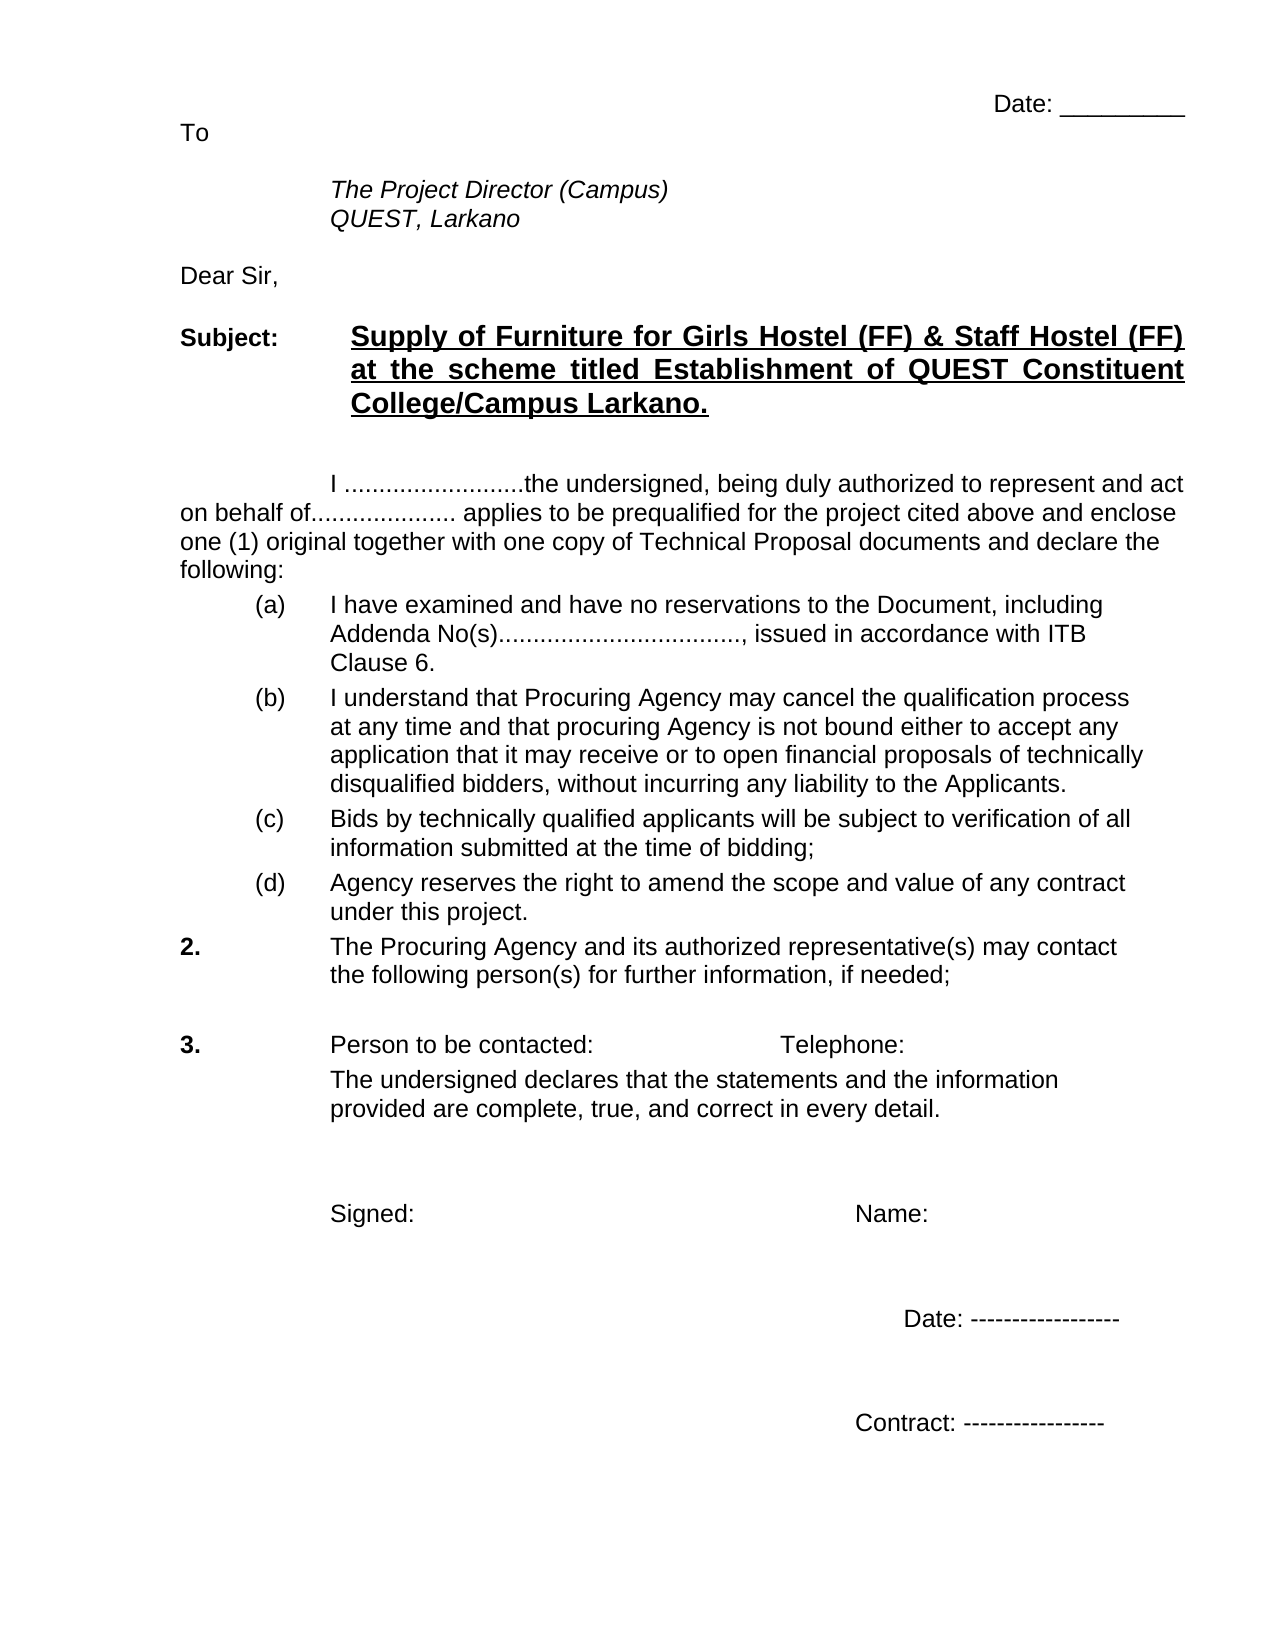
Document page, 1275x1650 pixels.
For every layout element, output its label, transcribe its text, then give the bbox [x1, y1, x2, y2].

text Date: _________ [180, 89, 1185, 117]
text 2. The Procuring Agency and its authorized representative(s) may contact the following person(s) for further information, if needed; [180, 931, 1185, 989]
text (c) Bids by technically qualified applicants will be subject to verification of all information submitted at the time of bidding; [180, 804, 1185, 861]
text (a) I have examined and have no reservations to the Document, including Addenda No(s)..................................., issued in accordance with ITB Clause 6. [180, 590, 1185, 676]
text QUEST, Larkano [180, 204, 1185, 232]
text Dear Sir, [180, 261, 1185, 290]
text The undersigned declares that the statements and the information provided are complete, true, and correct in every detail. [180, 1065, 1185, 1123]
text Signed: Name: [180, 1199, 1185, 1228]
text I ..........................the undersigned, being duly authorized to represent and act on behalf of..................... applies to be prequalified for the project cited above and enclose one (1) original together with one copy of Technical Proposal documents and declare the following: [180, 469, 1185, 584]
text Contract: ----------------- [855, 1408, 1185, 1437]
text Date: ------------------ [780, 1304, 1185, 1333]
text 3. Person to be contacted: Telephone: [180, 1030, 1185, 1059]
text (d) Agency reserves the right to amend the scope and value of any contract under this project. [180, 868, 1185, 925]
text The Project Director (Campus) [180, 175, 1185, 204]
text To [180, 117, 1185, 146]
text Subject: Supply of Furniture for Girls Hostel (FF) & Staff Hostel (FF) at the scheme titled Establishment of QUEST Constituent College/Campus Larkano. [180, 319, 1185, 419]
text (b) I understand that Procuring Agency may cancel the qualification process at any time and that procuring Agency is not bound either to accept any application that it may receive or to open financial proposals of technically disqualified bidders, without incurring any liability to the Applicants. [180, 683, 1185, 798]
